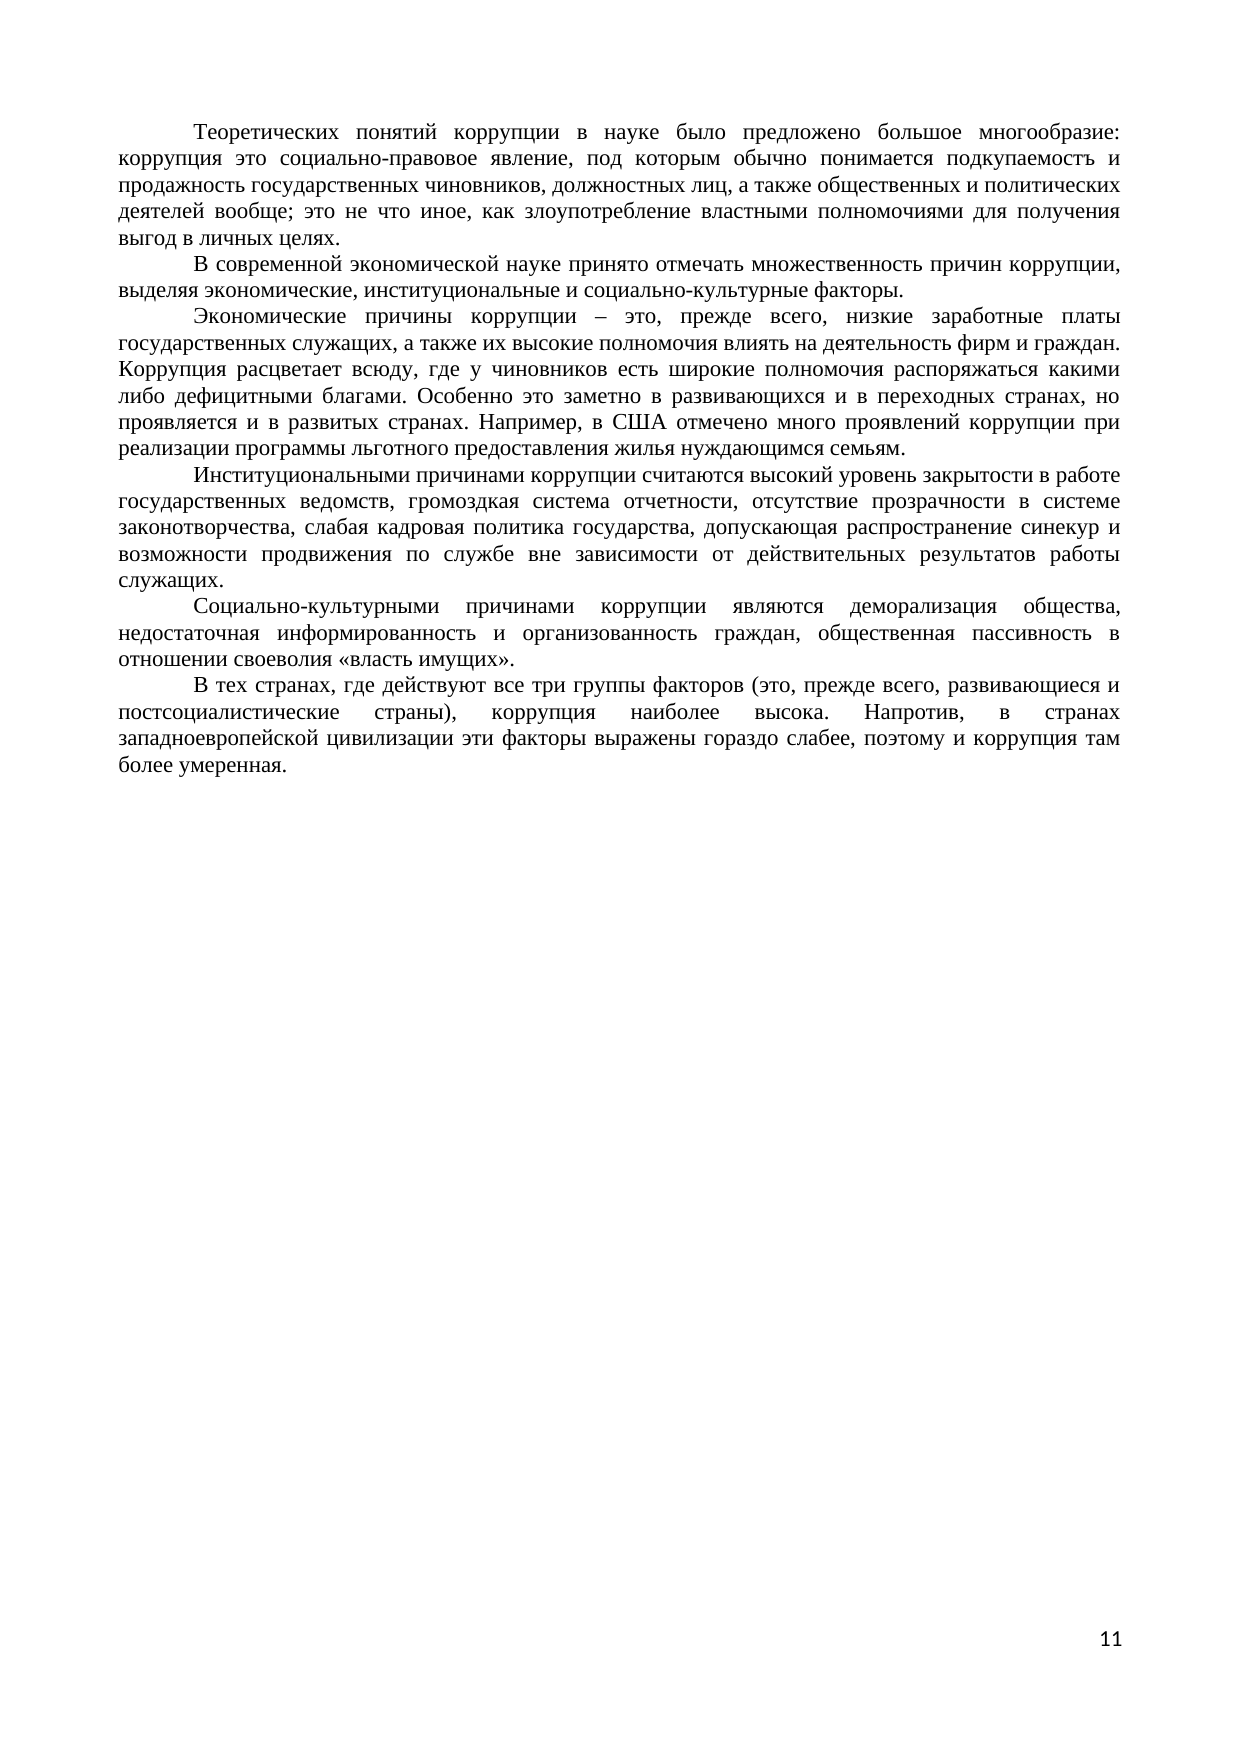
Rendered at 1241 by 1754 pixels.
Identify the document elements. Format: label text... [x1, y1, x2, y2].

text В современной экономической науке принято отмечать множественность причин коррупции, выделяя экономические, институциональные и социально-культурные факторы. [118, 250, 1122, 303]
text Институциональными причинами коррупции считаются высокий уровень закрытости в работе государственных ведомств, громоздкая система отчетности, отсутствие прозрачности в системе законотворчества, слабая кадровая политика государства, допускающая распространение синекур и возможности продвижения по службе вне зависимости от действительных результатов работы служащих. [118, 461, 1122, 592]
text В тех странах, где действуют все три группы факторов (это, прежде всего, развивающиеся и постсоциалистические страны), коррупция наиболее высока. Напротив, в странах западноевропейской цивилизации эти факторы выражены гораздо слабее, поэтому и коррупция там более умеренная. [118, 672, 1122, 777]
text Экономические причины коррупции – это, прежде всего, низкие заработные платы государственных служащих, а также их высокие полномочия влиять на деятельность фирм и граждан. Коррупция расцветает всюду, где у чиновников есть широкие полномочия распоряжаться какими либо дефицитными благами. Особенно это заметно в развивающихся и в переходных странах, но проявляется и в развитых странах. Например, в США отмечено много проявлений коррупции при реализации программы льготного предоставления жилья нуждающимся семьям. [118, 303, 1122, 461]
text Социально-культурными причинами коррупции являются деморализация общества, недостаточная информированность и организованность граждан, общественная пассивность в отношении своеволия «власть имущих». [118, 592, 1122, 672]
text Теоретических понятий коррупции в науке было предложено большое многообразие: коррупция это социально-правовое явление, под которым обычно понимается подкупаемостъ и продажность государственных чиновников, должностных лиц, а также общественных и политических деятелей вообще; это не что иное, как злоупотребление властными полномочиями для получения выгод в личных целях. [118, 118, 1122, 250]
